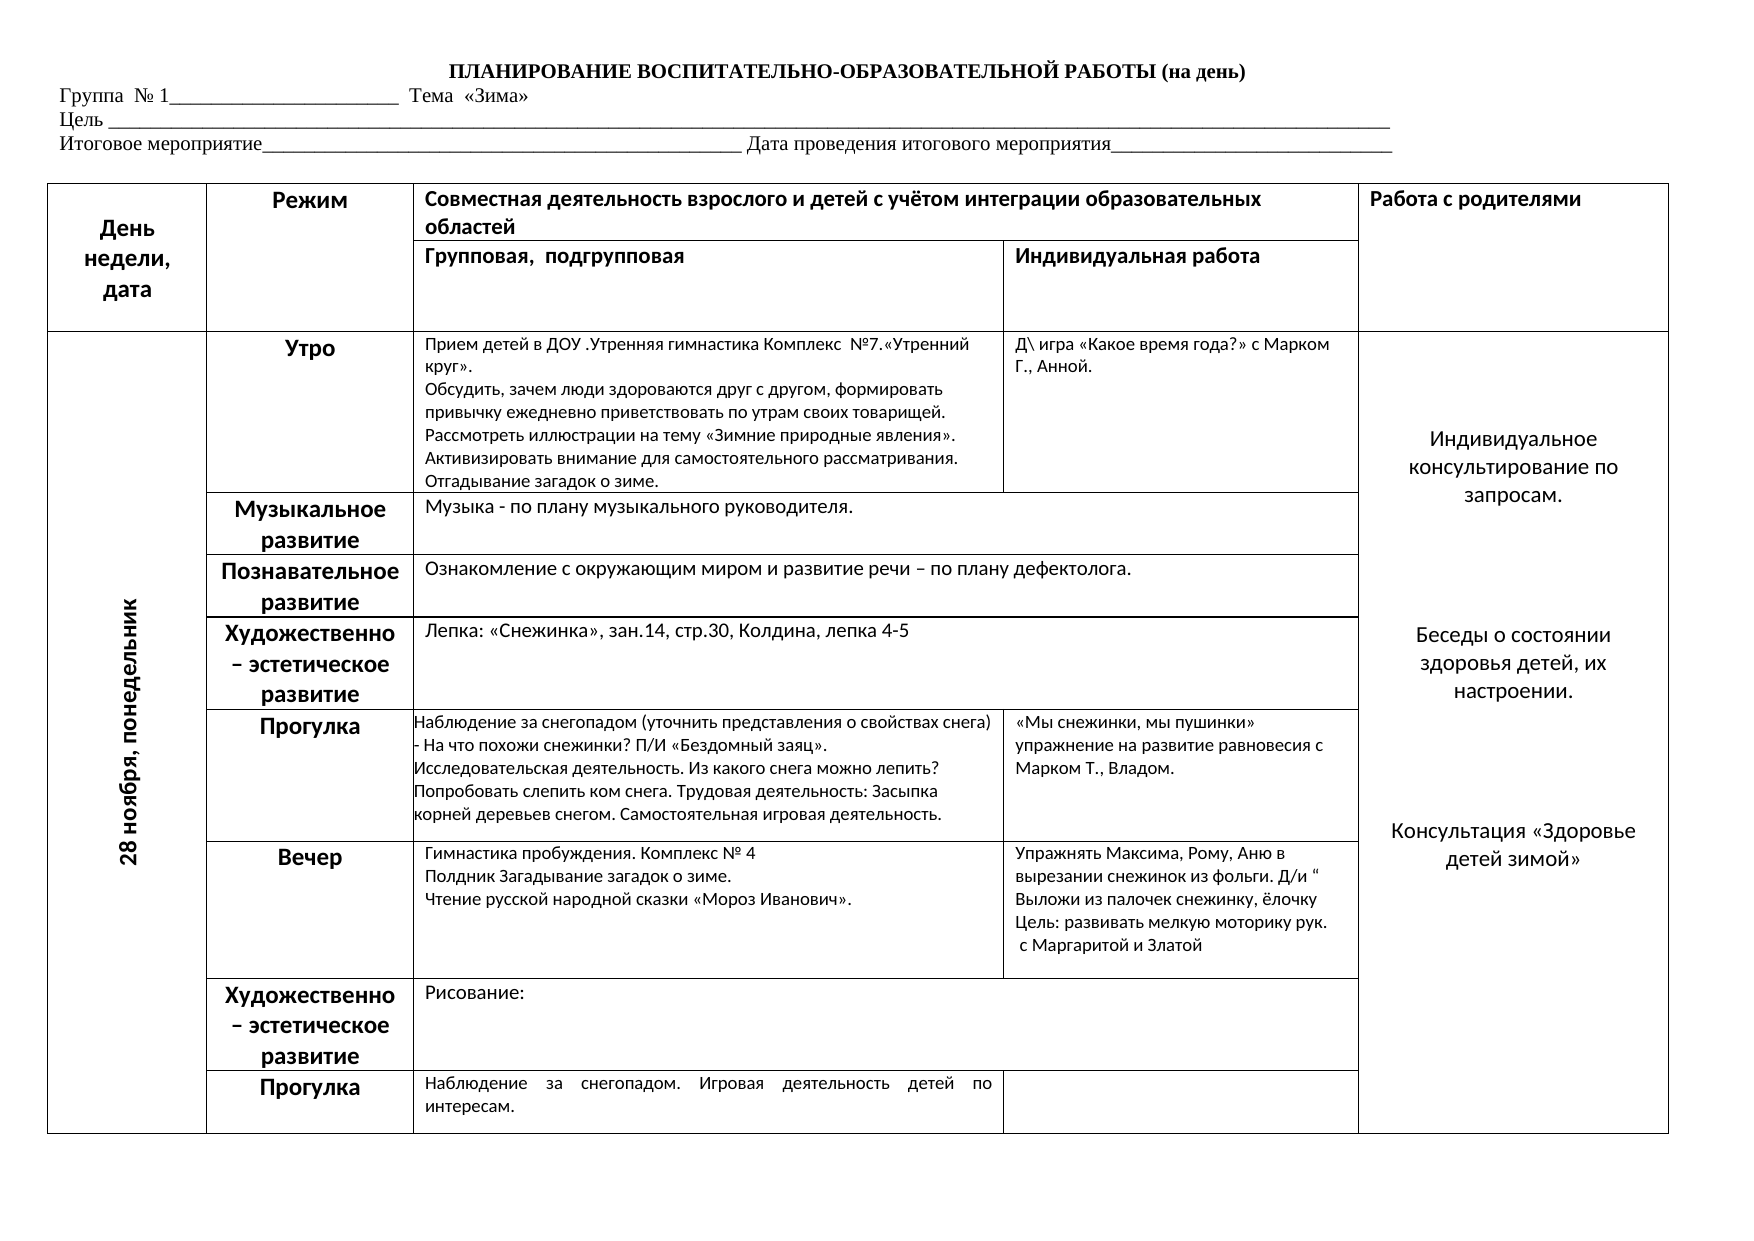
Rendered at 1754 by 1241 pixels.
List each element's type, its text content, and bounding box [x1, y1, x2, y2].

table_cell [1004, 1071, 1358, 1133]
text Итоговое мероприятие______________________________________________ Дата проведения итогового мероприятия___________________________ [59, 131, 1695, 155]
table_cell Д\ игра «Какое время года?» с Марком Г., Анной. [1004, 332, 1358, 492]
table_cell Лепка: «Снежинка», зан.14, стр.30, Колдина, лепка 4-5 [414, 618, 1358, 709]
table_cell Гимнастика пробуждения. Комплекс № 4 Полдник Загадывание загадок о зиме. Чтение русской народной сказки «Мороз Иванович». [414, 842, 1003, 978]
table_cell Художественно – эстетическое развитие [207, 618, 413, 709]
table_cell Групповая, подгрупповая [414, 241, 1003, 331]
table_cell Индивидуальная работа [1004, 241, 1358, 331]
table_cell Художественно – эстетическое развитие [207, 979, 413, 1070]
table_header День недели, дата [48, 184, 206, 331]
text Цель ___________________________________________________________________________________________________________________________ [59, 107, 1695, 131]
table_header Режим [207, 184, 413, 331]
text ПЛАНИРОВАНИЕ ВОСПИТАТЕЛЬНО-ОБРАЗОВАТЕЛЬНОЙ РАБОТЫ (на день) [0, 59, 1695, 83]
table_cell Прием детей в ДОУ .Утренняя гимнастика Комплекс №7.«Утренний круг». Обсудить, зачем люди здороваются друг с другом, формировать привычку ежедневно приветствовать по утрам своих товарищей. Рассмотреть иллюстрации на тему «Зимние природные явления». Активизировать внимание для самостоятельного рассматривания. Отгадывание загадок о зиме. [414, 332, 1003, 492]
table_cell Вечер [207, 842, 413, 978]
table_cell Ознакомление с окружающим миром и развитие речи – по плану дефектолога. [414, 555, 1358, 616]
table_cell Утро [207, 332, 413, 492]
table_cell «Мы снежинки, мы пушинки» упражнение на развитие равновесия с Марком Т., Владом. [1004, 710, 1358, 841]
table_cell Музыкальное развитие [207, 493, 413, 554]
table_cell Наблюдение за снегопадом (уточнить представления о свойствах снега) - На что похожи снежинки? П/И «Бездомный заяц». Исследовательская деятельность. Из какого снега можно лепить? Попробовать слепить ком снега. Трудовая деятельность: Засыпка корней деревьев снегом. Самостоятельная игровая деятельность. [414, 710, 1003, 841]
table_cell Упражнять Максима, Рому, Аню в вырезании снежинок из фольги. Д/и “ Выложи из палочек снежинку, ёлочку Цель: развивать мелкую моторику рук. с Маргаритой и Златой [1004, 842, 1358, 978]
table_cell Наблюдение за снегопадом. Игровая деятельность детей по интересам. [414, 1071, 1003, 1133]
text Группа № 1______________________ Тема «Зима» [59, 83, 1695, 107]
table_cell Прогулка [207, 710, 413, 841]
table_cell 28 ноября, понедельник [48, 332, 206, 1133]
table_header Совместная деятельность взрослого и детей с учётом интеграции образовательных областей [414, 184, 1358, 240]
table_cell Рисование: [414, 979, 1358, 1070]
table_cell Прогулка [207, 1071, 413, 1133]
table_cell Музыка - по плану музыкального руководителя. [414, 493, 1358, 554]
table_cell Познавательное развитие [207, 555, 413, 616]
table_cell Индивидуальное консультирование по запросам. Беседы о состоянии здоровья детей, их настроении. Консультация «Здоровье детей зимой» [1359, 332, 1668, 1133]
table_header Работа с родителями [1359, 184, 1668, 331]
